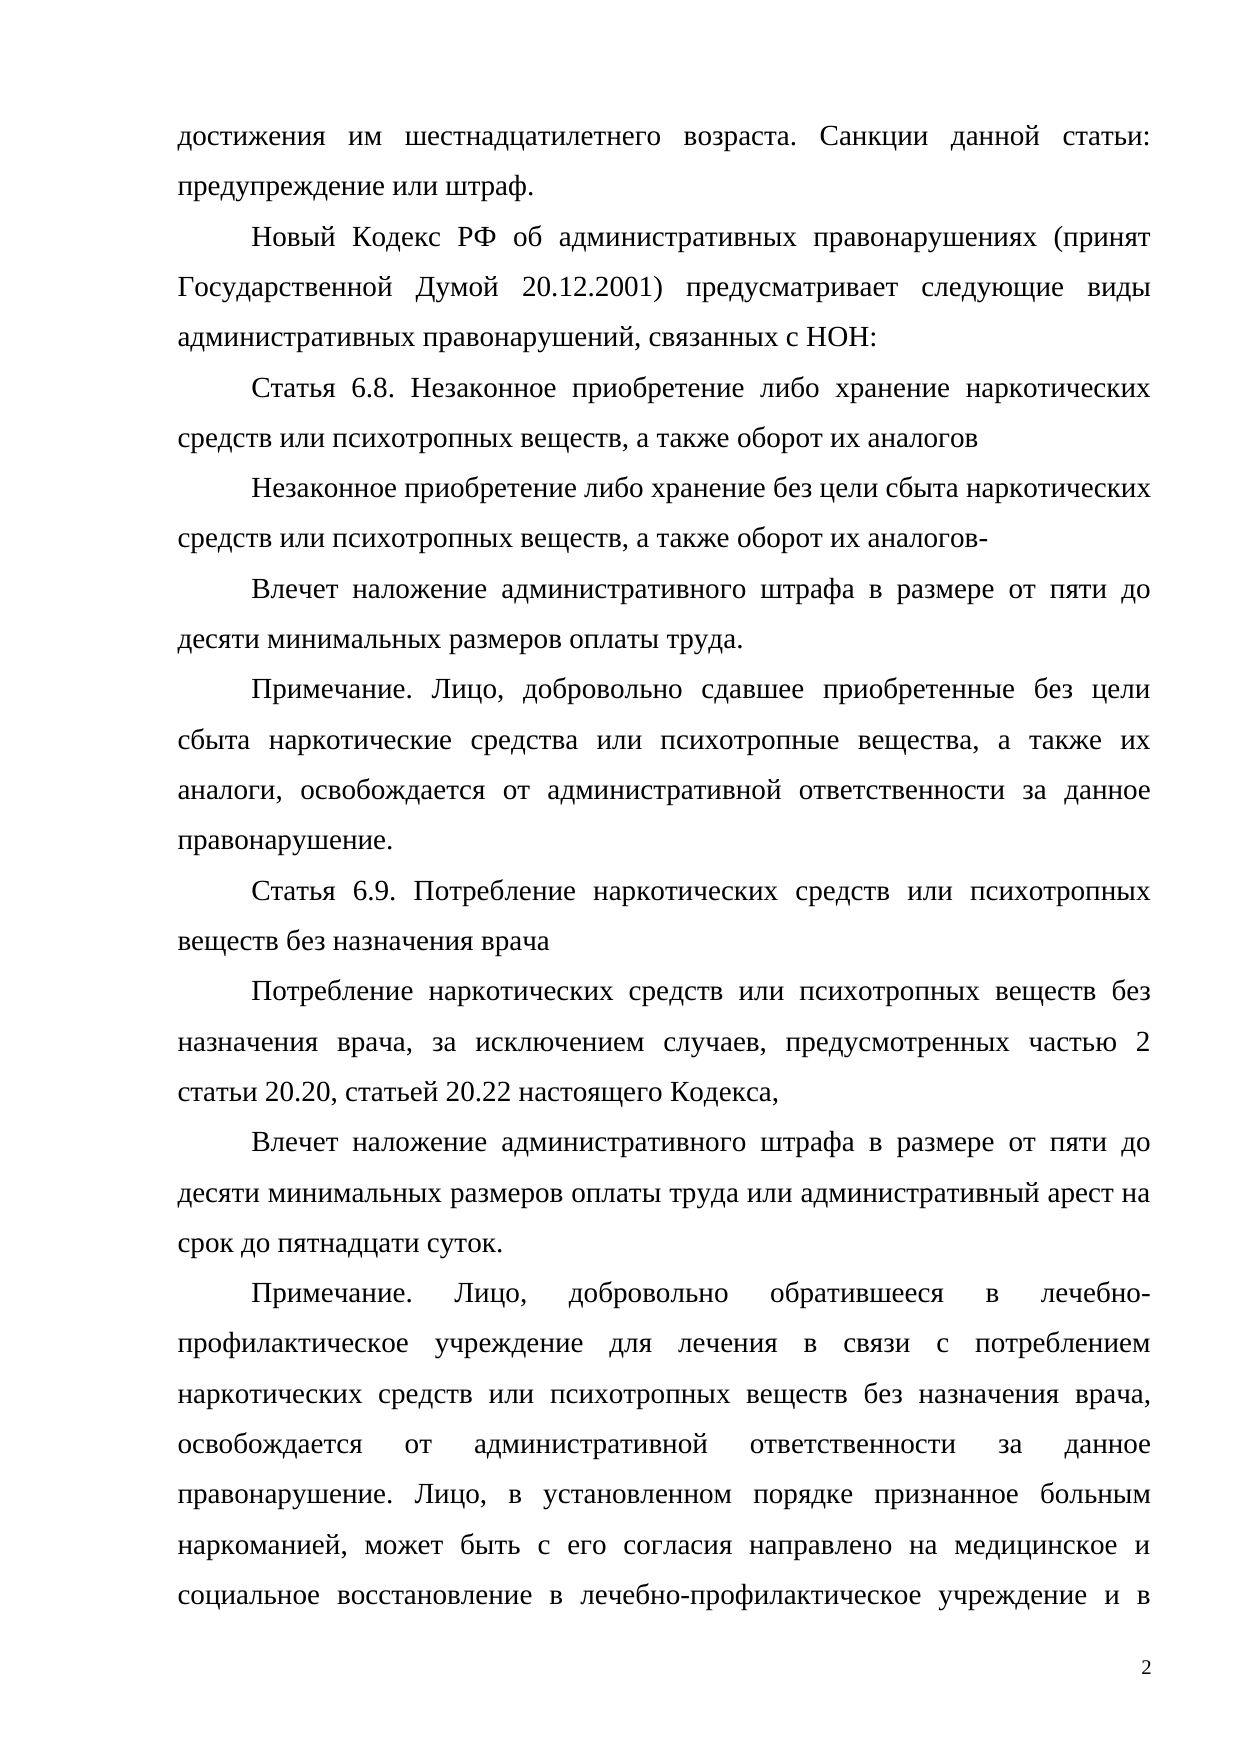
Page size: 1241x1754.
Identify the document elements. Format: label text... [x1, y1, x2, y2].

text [177, 1275, 1152, 1611]
text Новый Кодекс РФ об административных правонарушениях (принят Государственной Думой 20.12.2001) предусматривает следующие виды административных правонарушений, связанных с НОН: [177, 219, 1152, 353]
text Незаконное приобретение либо хранение без цели сбыта наркотических средств или психотропных веществ, а также оборот их аналогов- [177, 470, 1152, 554]
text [177, 118, 1152, 202]
text Влечет наложение административного штрафа в размере от пяти до десяти минимальных размеров оплаты труда или административный арест на срок до пятнадцати суток. [177, 1124, 1152, 1258]
text Примечание. Лицо, добровольно сдавшее приобретенные без цели сбыта наркотические средства или психотропные вещества, а также их аналоги, освобождается от административной ответственности за данное правонарушение. [177, 672, 1152, 856]
text Статья 6.9. Потребление наркотических средств или психотропных веществ без назначения врача [177, 873, 1152, 957]
text Потребление наркотических средств или психотропных веществ без назначения врача, за исключением случаев, предусмотренных частью 2 статьи 20.20, статьей 20.22 настоящего Кодекса, [177, 973, 1152, 1108]
text Статья 6.8. Незаконное приобретение либо хранение наркотических средств или психотропных веществ, а также оборот их аналогов [177, 370, 1152, 453]
text Влечет наложение административного штрафа в размере от пяти до десяти минимальных размеров оплаты труда. [177, 571, 1152, 655]
